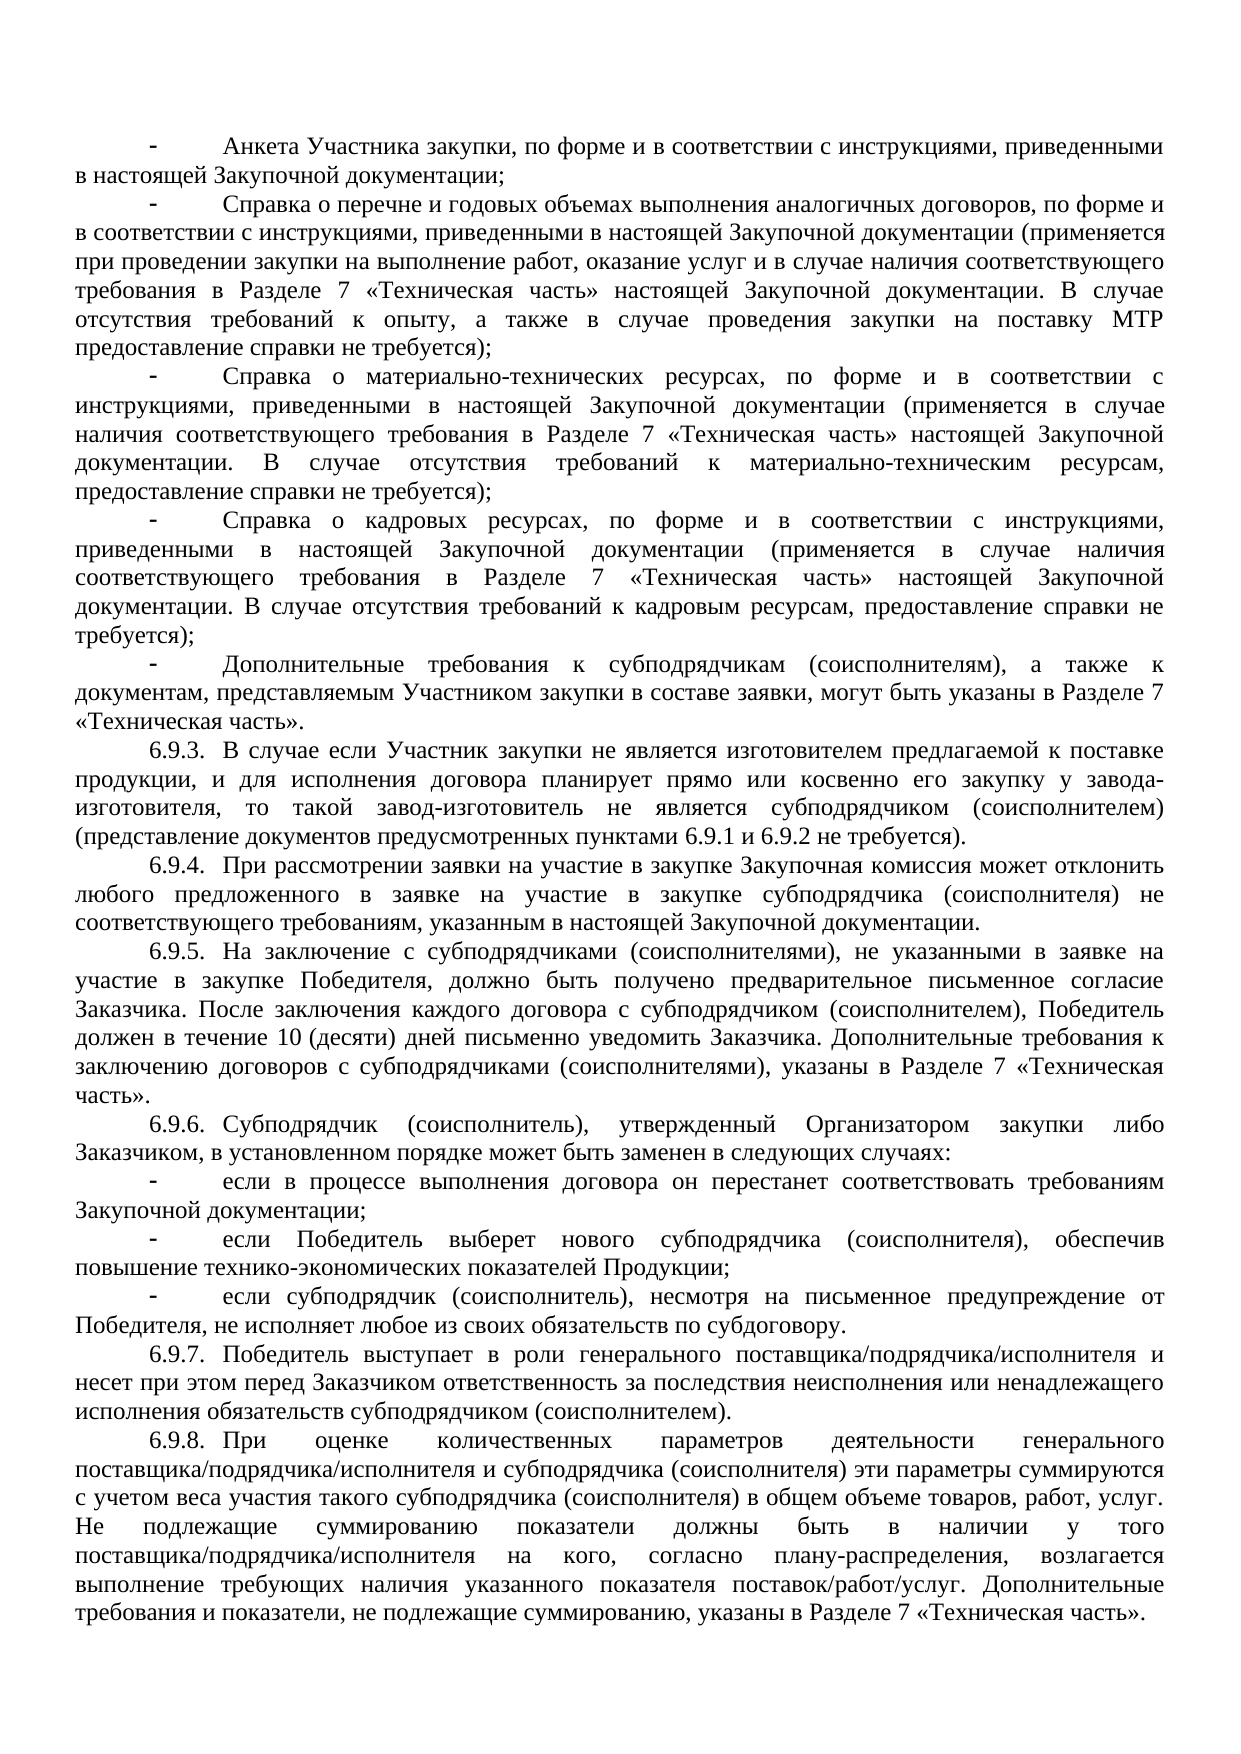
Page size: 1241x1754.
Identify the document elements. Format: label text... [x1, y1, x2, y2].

list Справка о материально-технических ресурсах, по форме и в соответствии с инструкциями, приведенными в настоящей Закупочной документации (применяется в случае наличия соответствующего требования в Разделе 7 «Техническая часть» настоящей Закупочной документации. В случае отсутствия требований к материально-техническим ресурсам, предоставление справки не требуется); [75, 361, 1165, 505]
list Победитель выступает в роли генерального поставщика/подрядчика/исполнителя и несет при этом перед Заказчиком ответственность за последствия неисполнения или ненадлежащего исполнения обязательств субподрядчиком (соисполнителем). [75, 1339, 1165, 1425]
list Справка о кадровых ресурсах, по форме и в соответствии с инструкциями, приведенными в настоящей Закупочной документации (применяется в случае наличия соответствующего требования в Разделе 7 «Техническая часть» настоящей Закупочной документации. В случае отсутствия требований к кадровым ресурсам, предоставление справки не требуется); [75, 505, 1165, 649]
list В случае если Участник закупки не является изготовителем предлагаемой к поставке продукции, и для исполнения договора планирует прямо или косвенно его закупку у завода-изготовителя, то такой завод-изготовитель не является субподрядчиком (соисполнителем) (представление документов предусмотренных пунктами 6.9.1 и 6.9.2 не требуется). [75, 735, 1165, 850]
list Субподрядчик (соисполнитель), утвержденный Организатором закупки либо Заказчиком, в установленном порядке может быть заменен в следующих случаях: [75, 1109, 1165, 1166]
list Анкета Участника закупки, по форме и в соответствии с инструкциями, приведенными в настоящей Закупочной документации; [75, 131, 1165, 189]
list Дополнительные требования к субподрядчикам (соисполнителям), а также к документам, представляемым Участником закупки в составе заявки, могут быть указаны в Разделе 7 «Техническая часть». [75, 649, 1165, 735]
list Справка о перечне и годовых объемах выполнения аналогичных договоров, по форме и в соответствии с инструкциями, приведенными в настоящей Закупочной документации (применяется при проведении закупки на выполнение работ, оказание услуг и в случае наличия соответствующего требования в Разделе 7 «Техническая часть» настоящей Закупочной документации. В случае отсутствия требований к опыту, а также в случае проведения закупки на поставку МТР предоставление справки не требуется); [75, 189, 1165, 361]
list если в процессе выполнения договора он перестанет соответствовать требованиям Закупочной документации; [75, 1166, 1165, 1224]
list При рассмотрении заявки на участие в закупке Закупочная комиссия может отклонить любого предложенного в заявке на участие в закупке субподрядчика (соисполнителя) не соответствующего требованиям, указанным в настоящей Закупочной документации. [75, 850, 1165, 936]
list если субподрядчик (соисполнитель), несмотря на письменное предупреждение от Победителя, не исполняет любое из своих обязательств по субдоговору. [75, 1281, 1165, 1339]
list если Победитель выберет нового субподрядчика (соисполнителя), обеспечив повышение технико-экономических показателей Продукции; [75, 1224, 1165, 1281]
list При оценке количественных параметров деятельности генерального поставщика/подрядчика/исполнителя и субподрядчика (соисполнителя) эти параметры суммируются с учетом веса участия такого субподрядчика (соисполнителя) в общем объеме товаров, работ, услуг. Не подлежащие суммированию показатели должны быть в наличии у того поставщика/подрядчика/исполнителя на кого, согласно плану-распределения, возлагается выполнение требующих наличия указанного показателя поставок/работ/услуг. Дополнительные требования и показатели, не подлежащие суммированию, указаны в Разделе 7 «Техническая часть». [75, 1425, 1165, 1626]
list На заключение с субподрядчиками (соисполнителями), не указанными в заявке на участие в закупке Победителя, должно быть получено предварительное письменное согласие Заказчика. После заключения каждого договора с субподрядчиком (соисполнителем), Победитель должен в течение 10 (десяти) дней письменно уведомить Заказчика. Дополнительные требования к заключению договоров с субподрядчиками (соисполнителями), указаны в Разделе 7 «Техническая часть». [75, 936, 1165, 1109]
